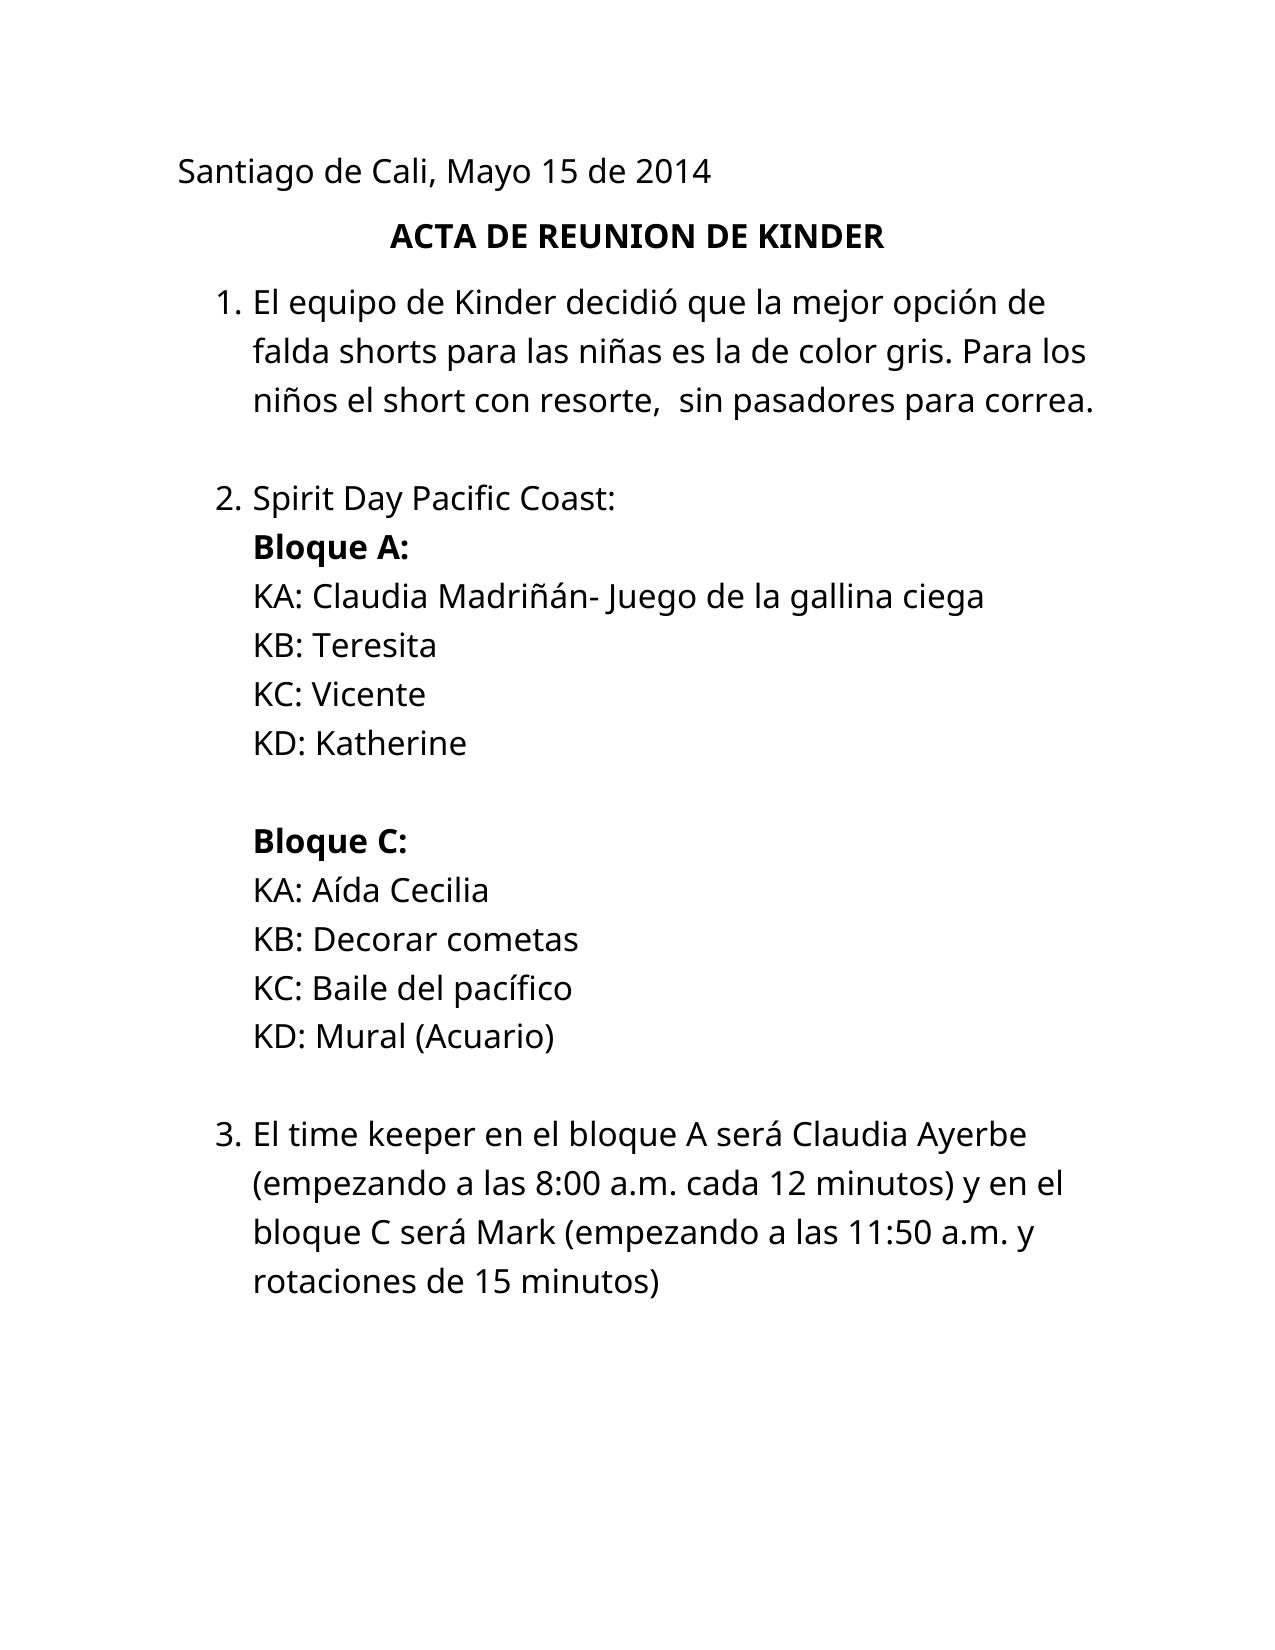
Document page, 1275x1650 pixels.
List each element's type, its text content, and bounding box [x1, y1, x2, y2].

list KC: Vicente [252, 671, 1098, 716]
list KD: Katherine [252, 719, 1098, 765]
list KB: Teresita [252, 622, 1098, 667]
list KA: Claudia Madriñán- Juego de la gallina ciega [252, 573, 1098, 618]
list El equipo de Kinder decidió que la mejor opción de falda shorts para las niñas es la de color gris. Para los niños el short con resorte, sin pasadores para correa. [215, 279, 1098, 422]
list KA: Aída Cecilia [252, 866, 1098, 912]
list El time keeper en el bloque A será Claudia Ayerbe (empezando a las 8:00 a.m. cada 12 minutos) y en el bloque C será Mark (empezando a las 11:50 a.m. y rotaciones de 15 minutos) [215, 1111, 1098, 1303]
list Bloque A: [252, 524, 1098, 569]
list KC: Baile del pacífico [252, 964, 1098, 1010]
list KB: Decorar cometas [252, 915, 1098, 961]
text ACTA DE REUNION DE KINDER [177, 213, 1098, 259]
list Bloque C: [252, 817, 1098, 863]
list Spirit Day Pacific Coast: [215, 475, 1098, 520]
list KD: Mural (Acuario) [252, 1013, 1098, 1059]
text Santiago de Cali, Mayo 15 de 2014 [177, 148, 1098, 193]
